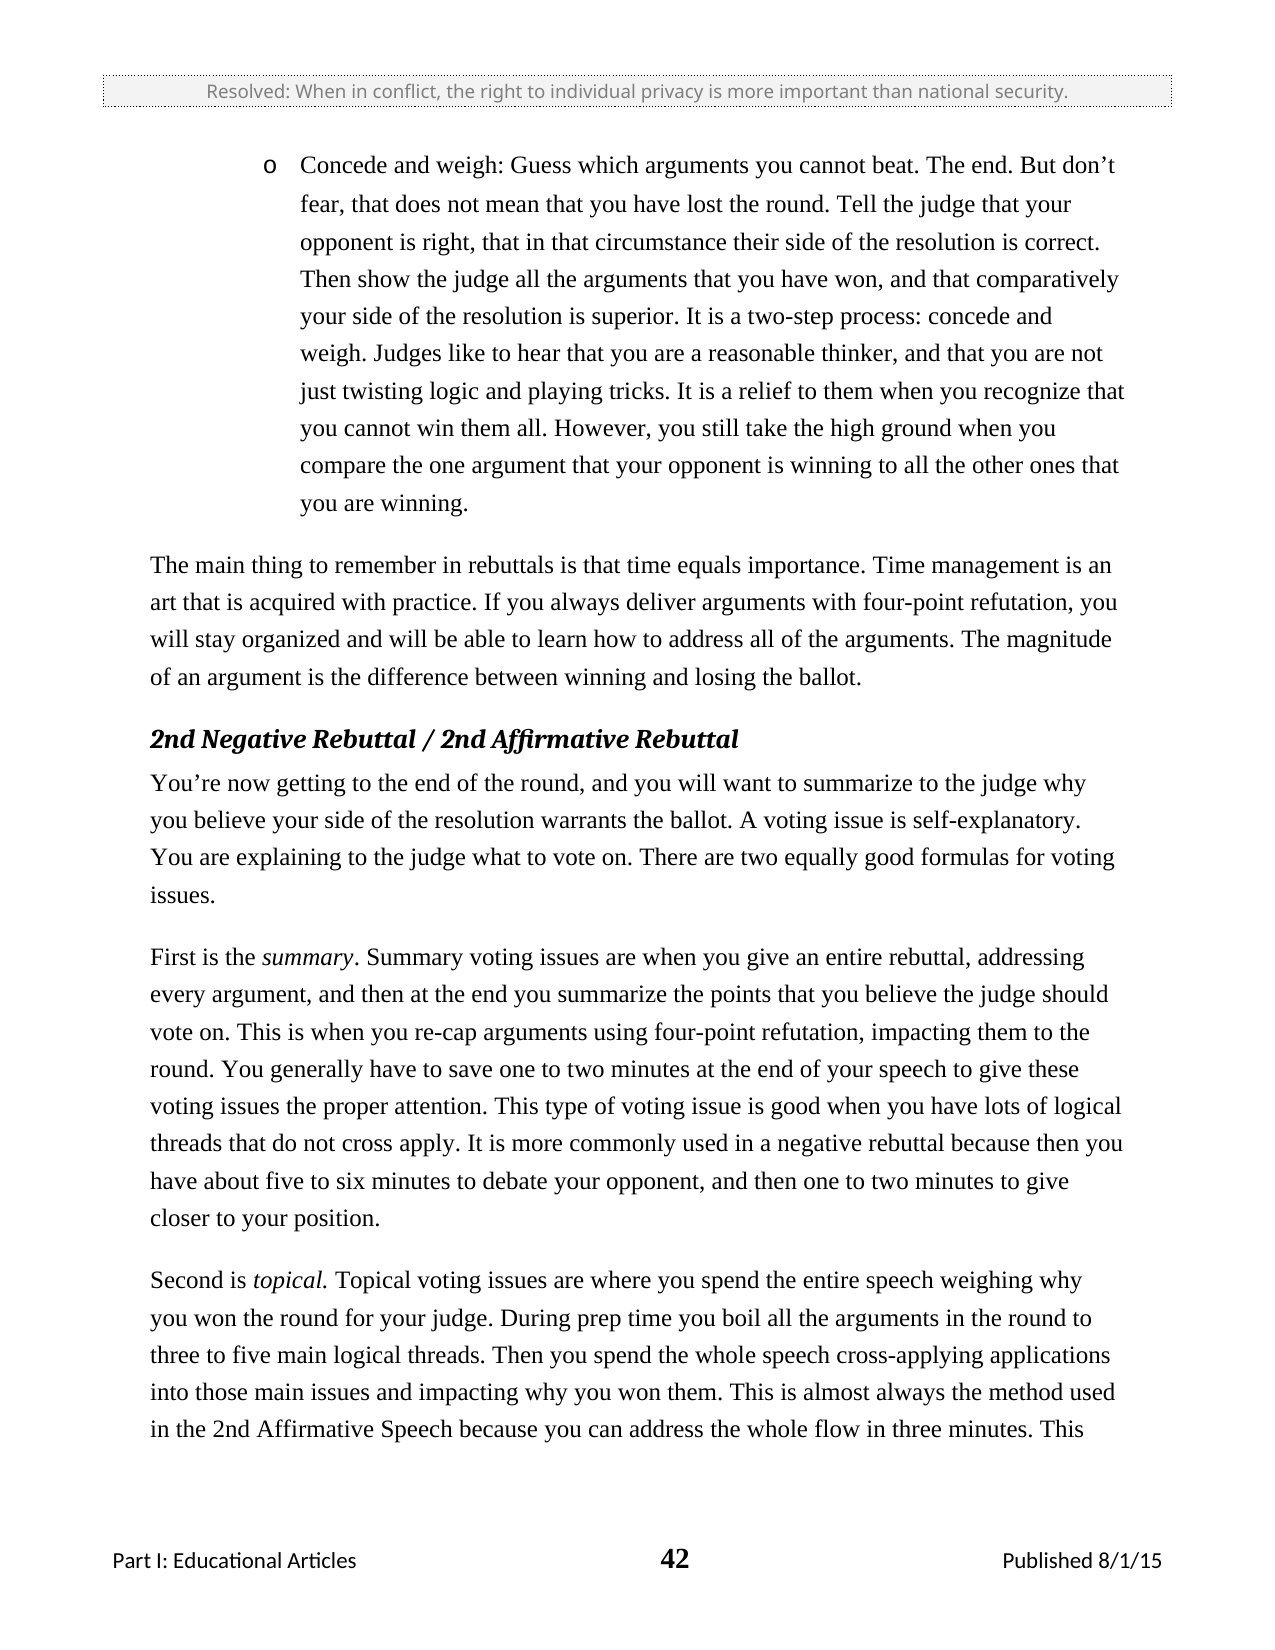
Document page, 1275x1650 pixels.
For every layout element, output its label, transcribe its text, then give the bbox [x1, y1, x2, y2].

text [150, 1265, 1125, 1443]
list Concede and weigh: Guess which arguments you cannot beat. The end. But don’t fear, that does not mean that you have lost the round. Tell the judge that your opponent is right, that in that circumstance their side of the resolution is correct. Then show the judge all the arguments that you have won, and that comparatively your side of the resolution is superior. It is a two-step process: concede and weigh. Judges like to hear that you are a reasonable thinker, and that you are not just twisting logic and playing tricks. It is a relief to them when you recognize that you cannot win them all. However, you still take the high ground when you compare the one argument that your opponent is winning to all the other ones that you are winning. [262, 150, 1125, 516]
text The main thing to remember in rebuttals is that time equals importance. Time management is an art that is acquired with practice. If you always deliver arguments with four-point refutation, you will stay organized and will be able to learn how to address all of the arguments. The magnitude of an argument is the difference between winning and losing the ballot. [150, 550, 1125, 691]
text You’re now getting to the end of the round, and you will want to summarize to the judge why you believe your side of the resolution warrants the ballot. A voting issue is self-explanatory. You are explaining to the judge what to vote on. There are two equally good formulas for voting issues. [150, 768, 1125, 908]
text First is the summary. Summary voting issues are when you give an entire rebuttal, addressing every argument, and then at the end you summarize the points that you believe the judge should vote on. This is when you re-cap arguments using four-point refutation, impacting them to the round. You generally have to save one to two minutes at the end of your speech to give these voting issues the proper attention. This type of voting issue is good when you have lots of logical threads that do not cross apply. It is more commonly used in a negative rebuttal because then you have about five to six minutes to debate your opponent, and then one to two minutes to give closer to your position. [150, 942, 1125, 1232]
subtitle 2nd Negative Rebuttal / 2nd Affirmative Rebuttal [150, 724, 1125, 755]
